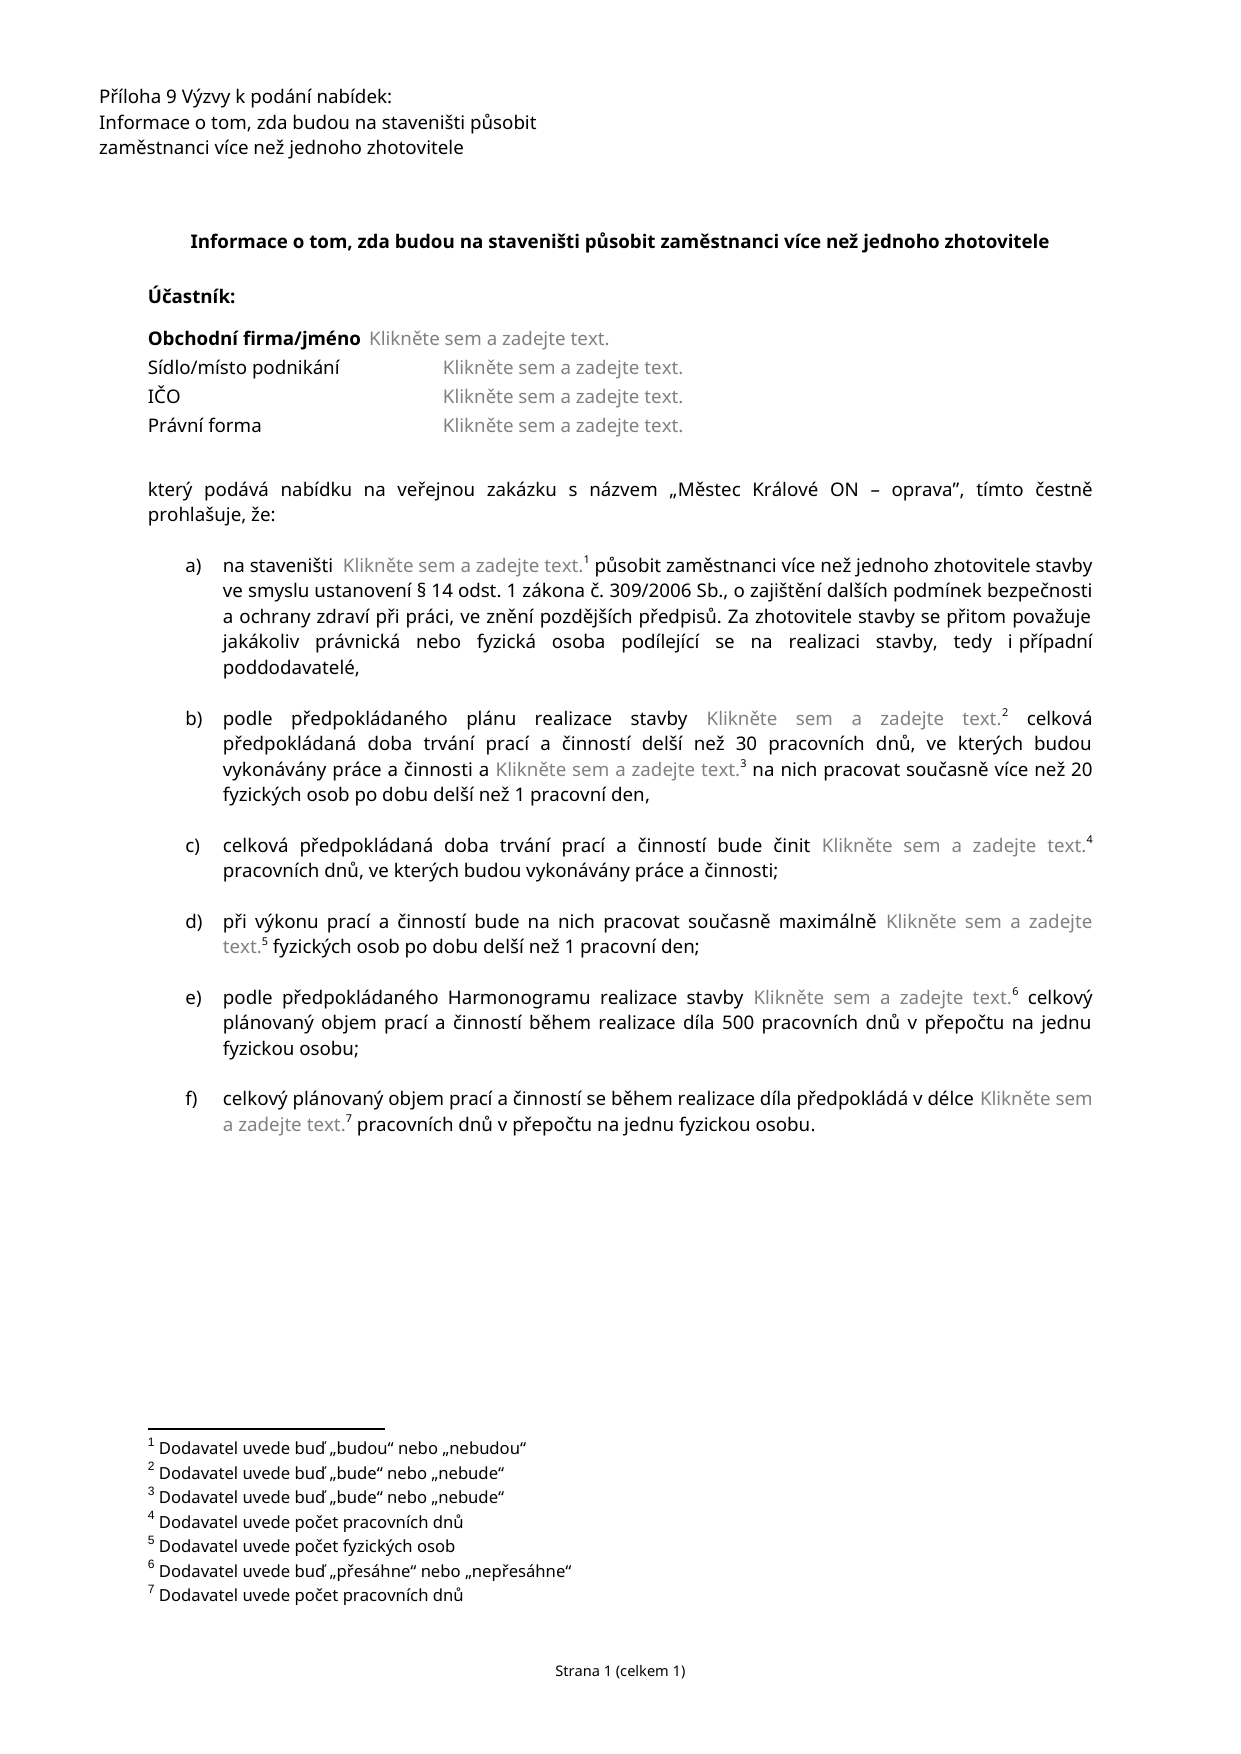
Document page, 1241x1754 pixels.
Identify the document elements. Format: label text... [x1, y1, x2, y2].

list při výkonu prací a činností bude na nich pracovat současně maximálně fyzických osob po dobu delší než 1 pracovní den; [185, 908, 1093, 959]
text Právní forma [148, 409, 1093, 438]
text který podává nabídku na veřejnou zakázku s názvem „Městec Králové ON – oprava”, tímto čestně prohlašuje, že: [148, 476, 1093, 527]
text IČO [148, 380, 1093, 409]
list celková předpokládaná doba trvání prací a činností bude činit pracovních dnů, ve kterých budou vykonávány práce a činnosti; [185, 832, 1093, 883]
list podle předpokládaného Harmonogramu realizace stavby celkový plánovaný objem prací a činností během realizace díla 500 pracovních dnů v přepočtu na jednu fyzickou osobu; [185, 984, 1093, 1061]
text Obchodní firma/jméno [148, 322, 1093, 351]
list na staveništi působit zaměstnanci více než jednoho zhotovitele stavby ve smyslu ustanovení § 14 odst. 1 zákona č. 309/2006 Sb., o zajištění dalších podmínek bezpečnosti a ochrany zdraví při práci, ve znění pozdějších předpisů. Za zhotovitele stavby se přitom považuje jakákoliv právnická nebo fyzická osoba podílející se na realizaci stavby, tedy i případní poddodavatelé, [185, 552, 1093, 680]
text Sídlo/místo podnikání [148, 351, 1093, 380]
title Informace o tom, zda budou na staveništi působit zaměstnanci více než jednoho zhotovitele [148, 228, 1093, 254]
text Účastník: [148, 279, 1093, 310]
list celkový plánovaný objem prací a činností se během realizace díla předpokládá v délce pracovních dnů v přepočtu na jednu fyzickou osobu. [185, 1086, 1093, 1137]
list podle předpokládaného plánu realizace stavby celková předpokládaná doba trvání prací a činností delší než 30 pracovních dnů, ve kterých budou vykonávány práce a činnosti a na nich pracovat současně více než 20 fyzických osob po dobu delší než 1 pracovní den, [185, 705, 1093, 807]
